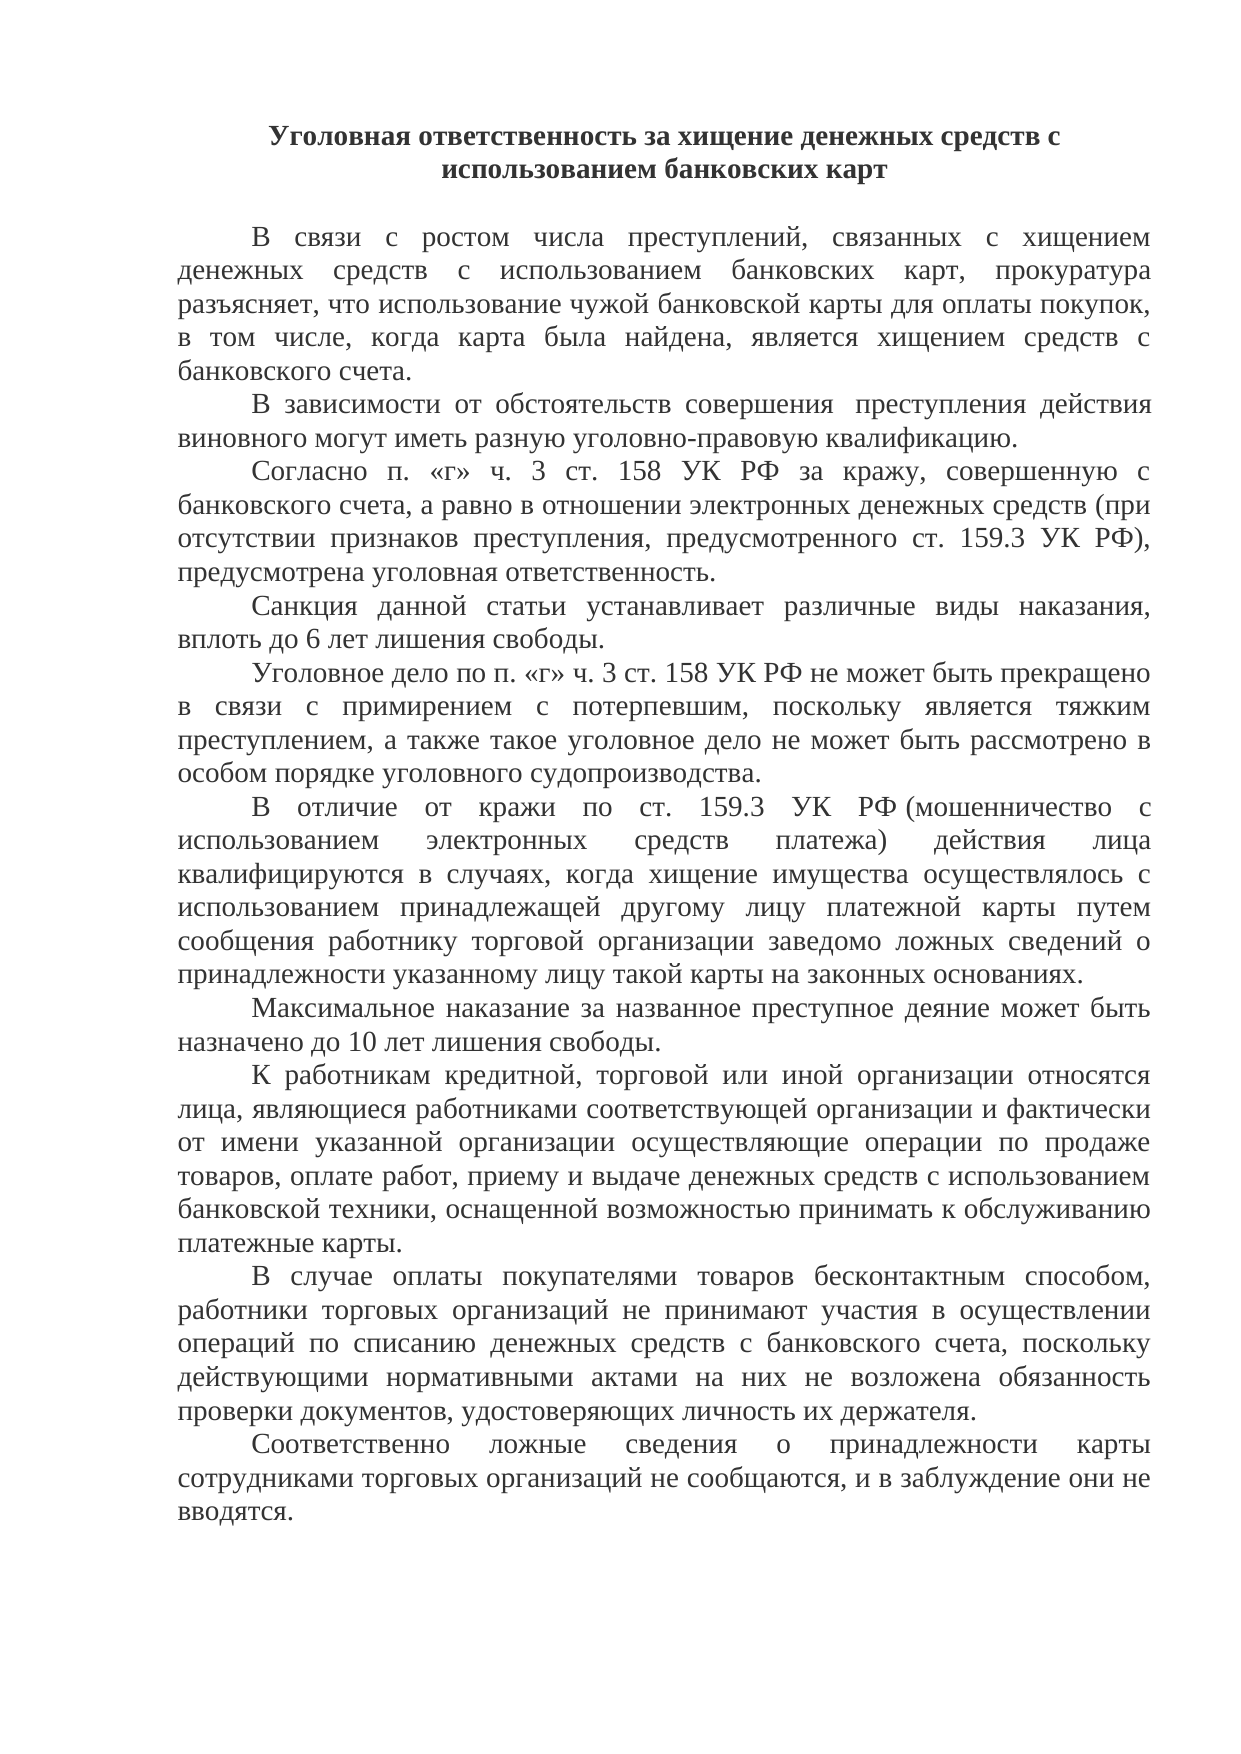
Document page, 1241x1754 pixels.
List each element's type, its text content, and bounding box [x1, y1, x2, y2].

text В связи с ростом числа преступлений, связанных с хищением денежных средств с использованием банковских карт, прокуратура разъясняет, что использование чужой банковской карты для оплаты покупок, в том числе, когда карта была найдена, является хищением средств с банковского счета. [177, 219, 1152, 386]
text Уголовная ответственность за хищение денежных средств с использованием банковских карт [177, 118, 1152, 185]
text В случае оплаты покупателями товаров бесконтактным способом, работники торговых организаций не принимают участия в осуществлении операций по списанию денежных средств с банковского счета, поскольку действующими нормативными актами на них не возложена обязанность проверки документов, удостоверяющих личность их держателя. [177, 1258, 1152, 1426]
text Максимальное наказание за названное преступное деяние может быть назначено до 10 лет лишения свободы. [177, 990, 1152, 1057]
text К работникам кредитной, торговой или иной организации относятся лица, являющиеся работниками соответствующей организации и фактически от имени указанной организации осуществляющие операции по продаже товаров, оплате работ, приему и выдаче денежных средств с использованием банковской техники, оснащенной возможностью принимать к обслуживанию платежные карты. [177, 1057, 1152, 1258]
text В зависимости от обстоятельств совершения преступления действия виновного могут иметь разную уголовно-правовую квалификацию. [177, 386, 1152, 453]
text В отличие от кражи по ст. 159.3 УК РФ (мошенничество с использованием электронных средств платежа) действия лица квалифицируются в случаях, когда хищение имущества осуществлялось с использованием принадлежащей другому лицу платежной карты путем сообщения работнику торговой организации заведомо ложных сведений о принадлежности указанному лицу такой карты на законных основаниях. [177, 789, 1152, 990]
text Санкция данной статьи устанавливает различные виды наказания, вплоть до 6 лет лишения свободы. [177, 588, 1152, 655]
text Соответственно ложные сведения о принадлежности карты сотрудниками торговых организаций не сообщаются, и в заблуждение они не вводятся. [177, 1426, 1152, 1527]
text Согласно п. «г» ч. 3 ст. 158 УК РФ за кражу, совершенную с банковского счета, а равно в отношении электронных денежных средств (при отсутствии признаков преступления, предусмотренного ст. 159.3 УК РФ), предусмотрена уголовная ответственность. [177, 453, 1152, 588]
text Уголовное дело по п. «г» ч. 3 ст. 158 УК РФ не может быть прекращено в связи с примирением с потерпевшим, поскольку является тяжким преступлением, а также такое уголовное дело не может быть рассмотрено в особом порядке уголовного судопроизводства. [177, 655, 1152, 789]
